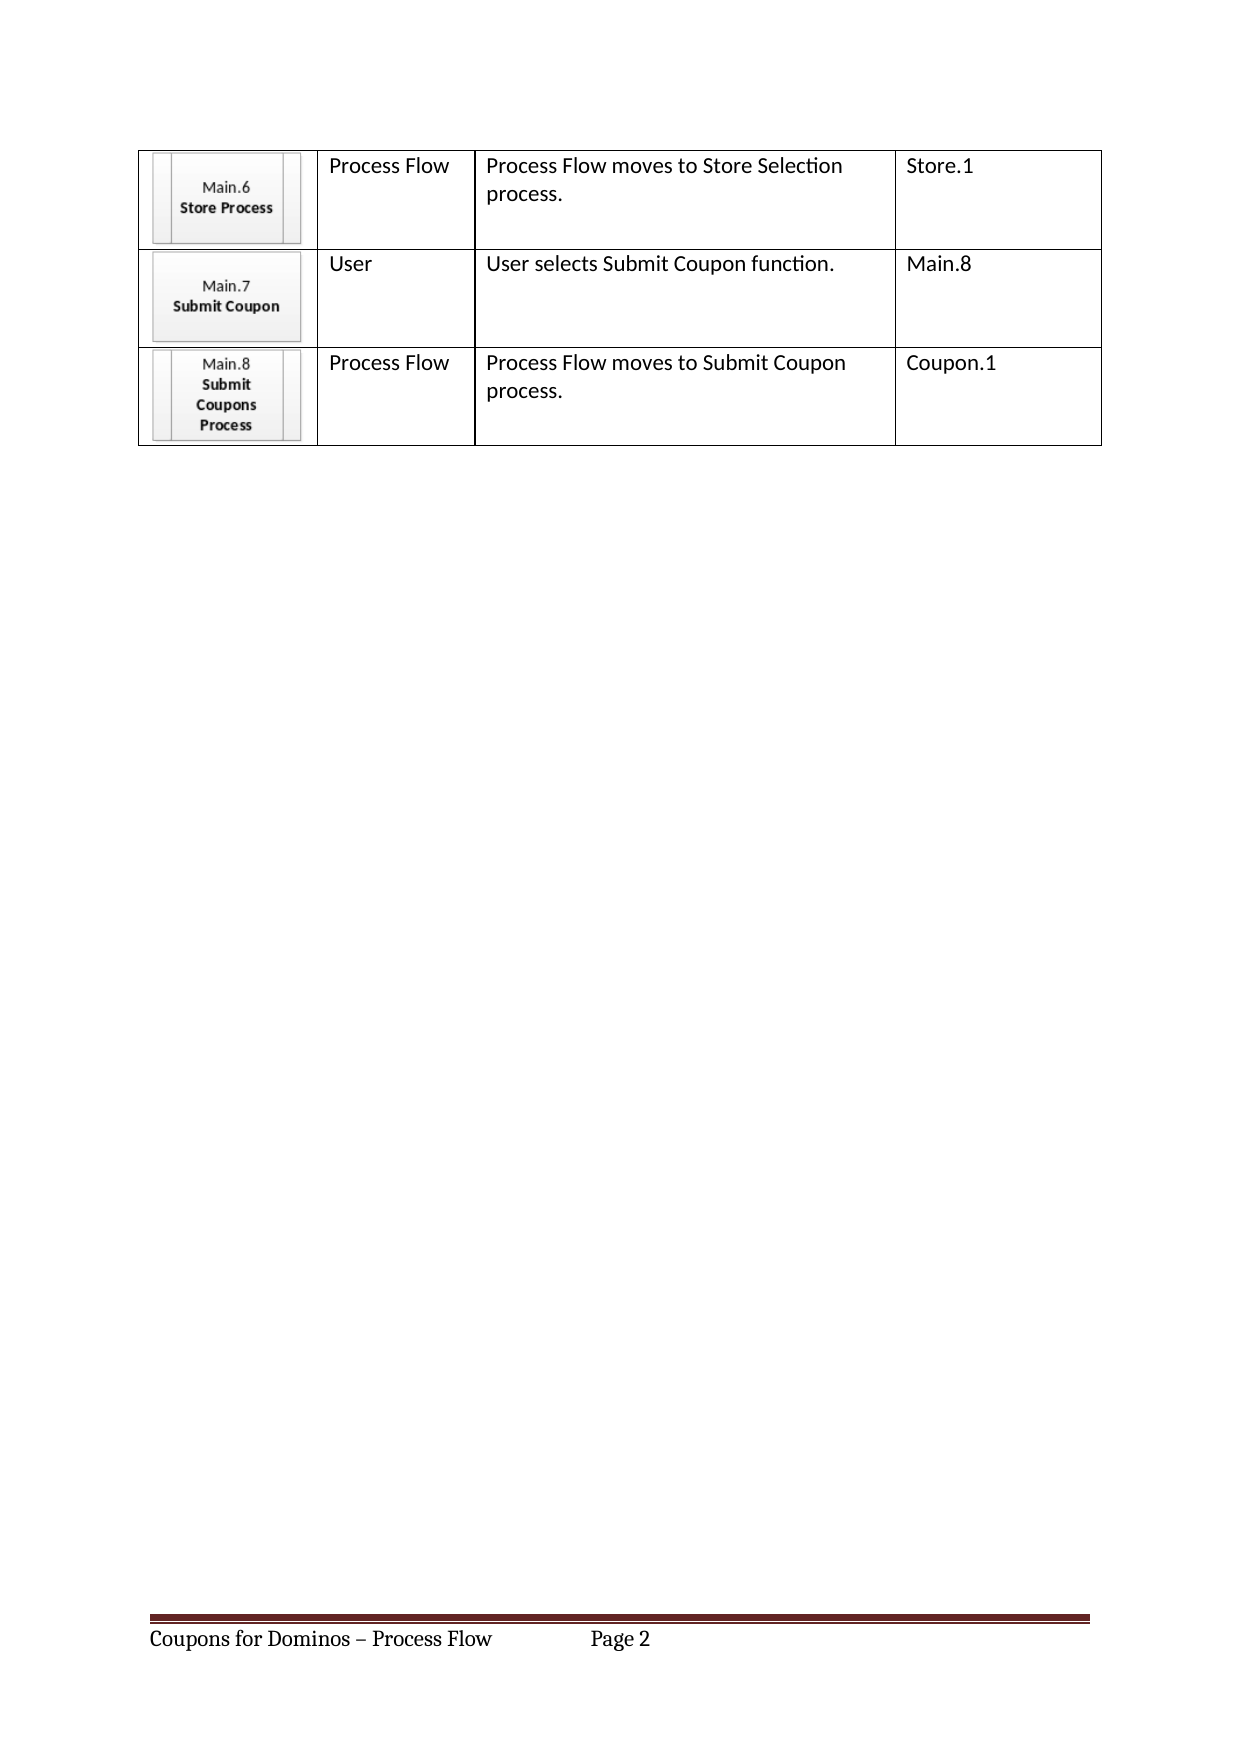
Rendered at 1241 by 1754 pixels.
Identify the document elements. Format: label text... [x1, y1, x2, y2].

table_cell Process Flow moves to Store Selection process. [476, 151, 895, 248]
table_cell Process Flow moves to Submit Coupon process. [476, 348, 895, 445]
table_cell Main.8 [896, 250, 1101, 347]
table_cell Process Flow [318, 348, 474, 445]
table_cell User selects Submit Coupon function. [476, 250, 895, 347]
table_cell Process Flow [318, 151, 474, 248]
table_cell User [318, 250, 474, 347]
table_cell Store.1 [896, 151, 1101, 248]
table_cell [139, 151, 317, 248]
table_cell [139, 250, 317, 347]
table_cell [139, 348, 317, 445]
table_cell Coupon.1 [896, 348, 1101, 445]
